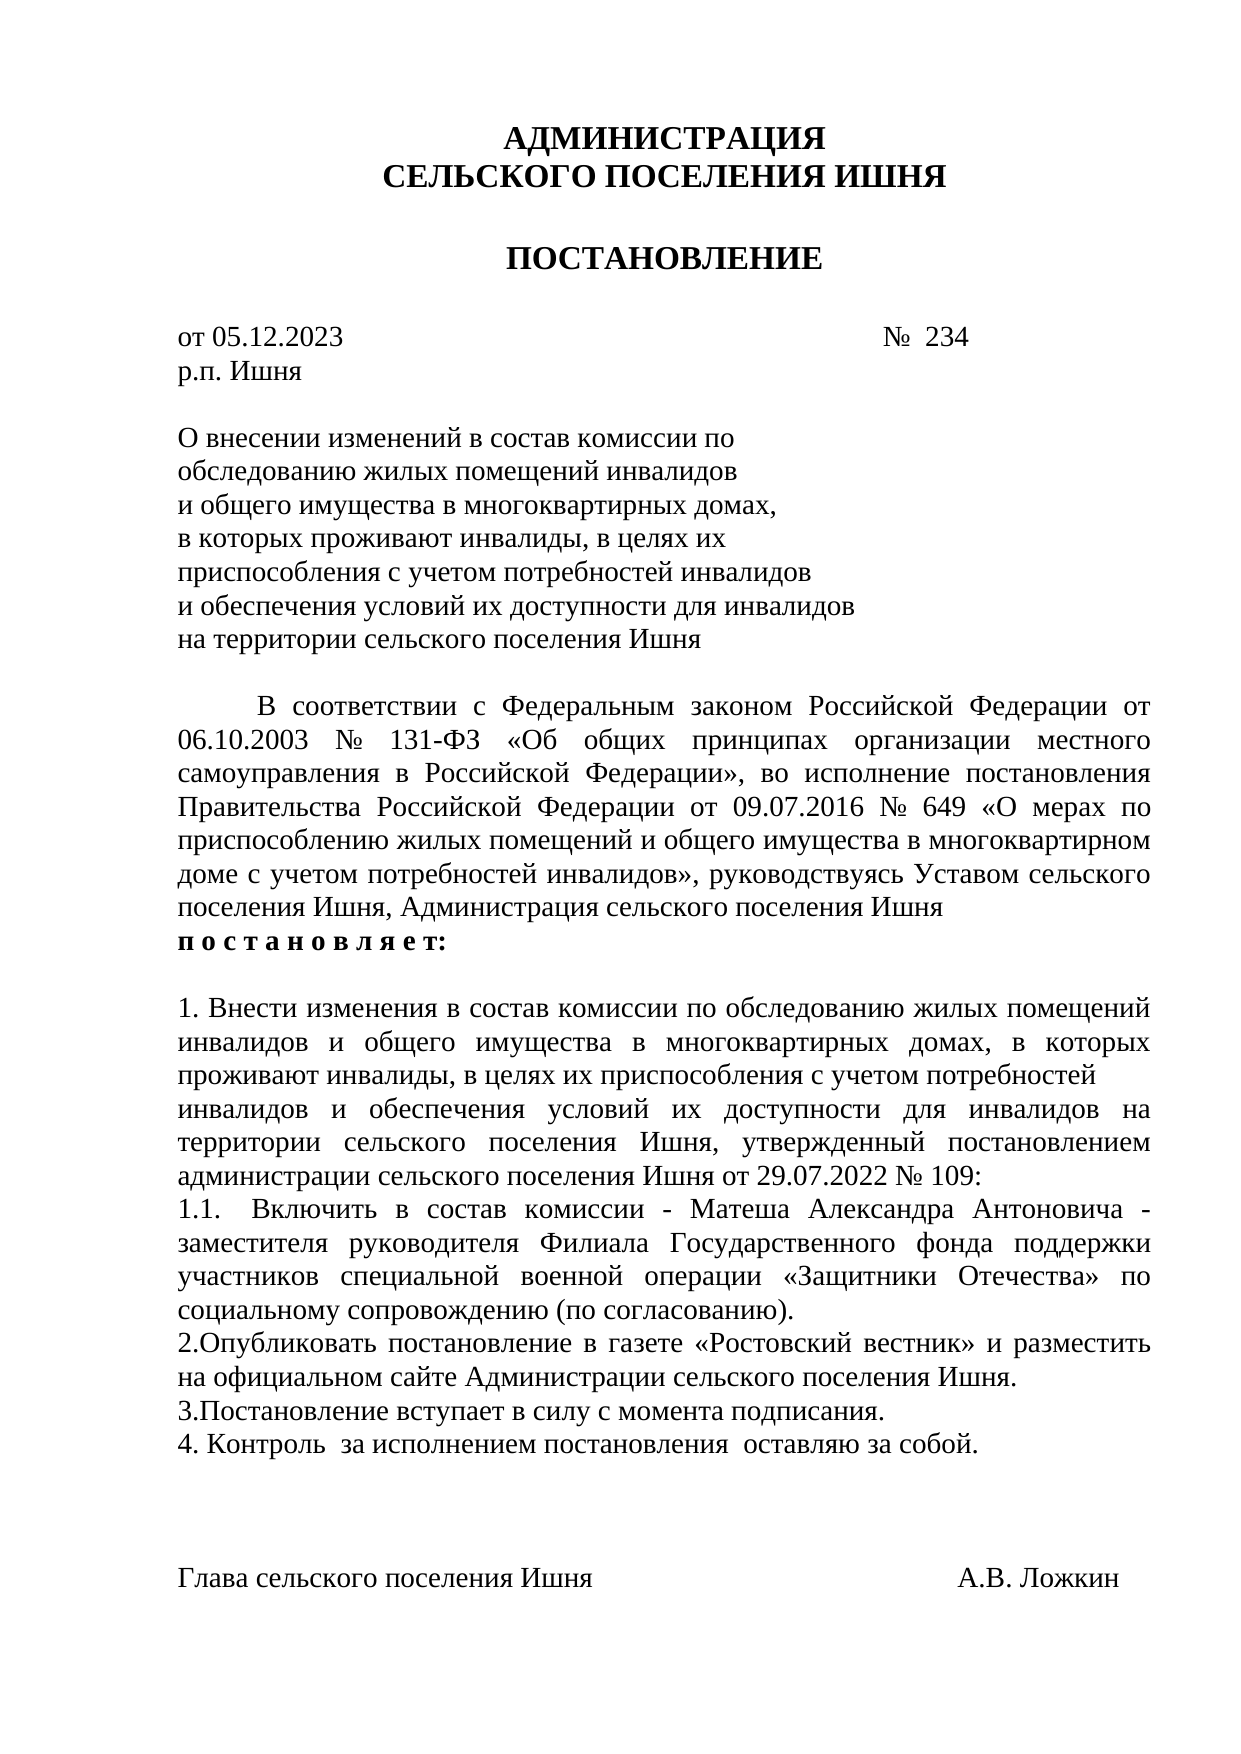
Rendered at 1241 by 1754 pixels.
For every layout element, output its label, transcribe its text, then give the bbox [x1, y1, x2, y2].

text 1. Внести изменения в состав комиссии по обследованию жилых помещений инвалидов и общего имущества в многоквартирных домах, в которых проживают инвалиды, в целях их приспособления с учетом потребностей [177, 990, 1152, 1091]
text в которых проживают инвалиды, в целях их [177, 521, 1152, 554]
text приспособления с учетом потребностей инвалидов [177, 554, 1152, 588]
text р.п. Ишня [177, 353, 1152, 386]
text Глава сельского поселения Ишня А.В. Ложкин [177, 1560, 1152, 1594]
text и обеспечения условий их доступности для инвалидов [177, 588, 1152, 621]
text ПОСТАНОВЛЕНИЕ [177, 238, 1152, 276]
list Включить в состав комиссии - Матеша Александра Антоновича - заместителя руководителя Филиала Государственного фонда поддержки участников специальной военной операции «Защитники Отечества» по социальному сопровождению (по согласованию). [177, 1191, 1152, 1326]
text и общего имущества в многоквартирных домах, [177, 487, 1152, 521]
text АДМИНИСТРАЦИЯ [177, 118, 1152, 156]
text 3.Постановление вступает в силу с момента подписания. [177, 1393, 1152, 1426]
text п о с т а н о в л я е т: [177, 923, 1152, 957]
text инвалидов и обеспечения условий их доступности для инвалидов на территории сельского поселения Ишня, утвержденный постановлением администрации сельского поселения Ишня от 29.07.2022 № 109: [177, 1091, 1152, 1191]
text на территории сельского поселения Ишня [177, 621, 1152, 655]
text В соответствии с Федеральным законом Российской Федерации от 06.10.2003 № 131-ФЗ «Об общих принципах организации местного самоуправления в Российской Федерации», во исполнение постановления Правительства Российской Федерации от 09.07.2016 № 649 «О мерах по приспособлению жилых помещений и общего имущества в многоквартирном доме с учетом потребностей инвалидов», руководствуясь Уставом сельского поселения Ишня, Администрация сельского поселения Ишня [177, 688, 1152, 923]
text О внесении изменений в состав комиссии по [177, 420, 1152, 453]
text 2.Опубликовать постановление в газете «Ростовский вестник» и разместить на официальном сайте Администрации сельского поселения Ишня. [177, 1326, 1152, 1393]
text СЕЛЬСКОГО ПОСЕЛЕНИЯ ИШНЯ [177, 156, 1152, 195]
text 4. Контроль за исполнением постановления оставляю за собой. [177, 1426, 1152, 1460]
text обследованию жилых помещений инвалидов [177, 453, 1152, 487]
text от 05.12.2023 № 234 [177, 319, 1152, 353]
